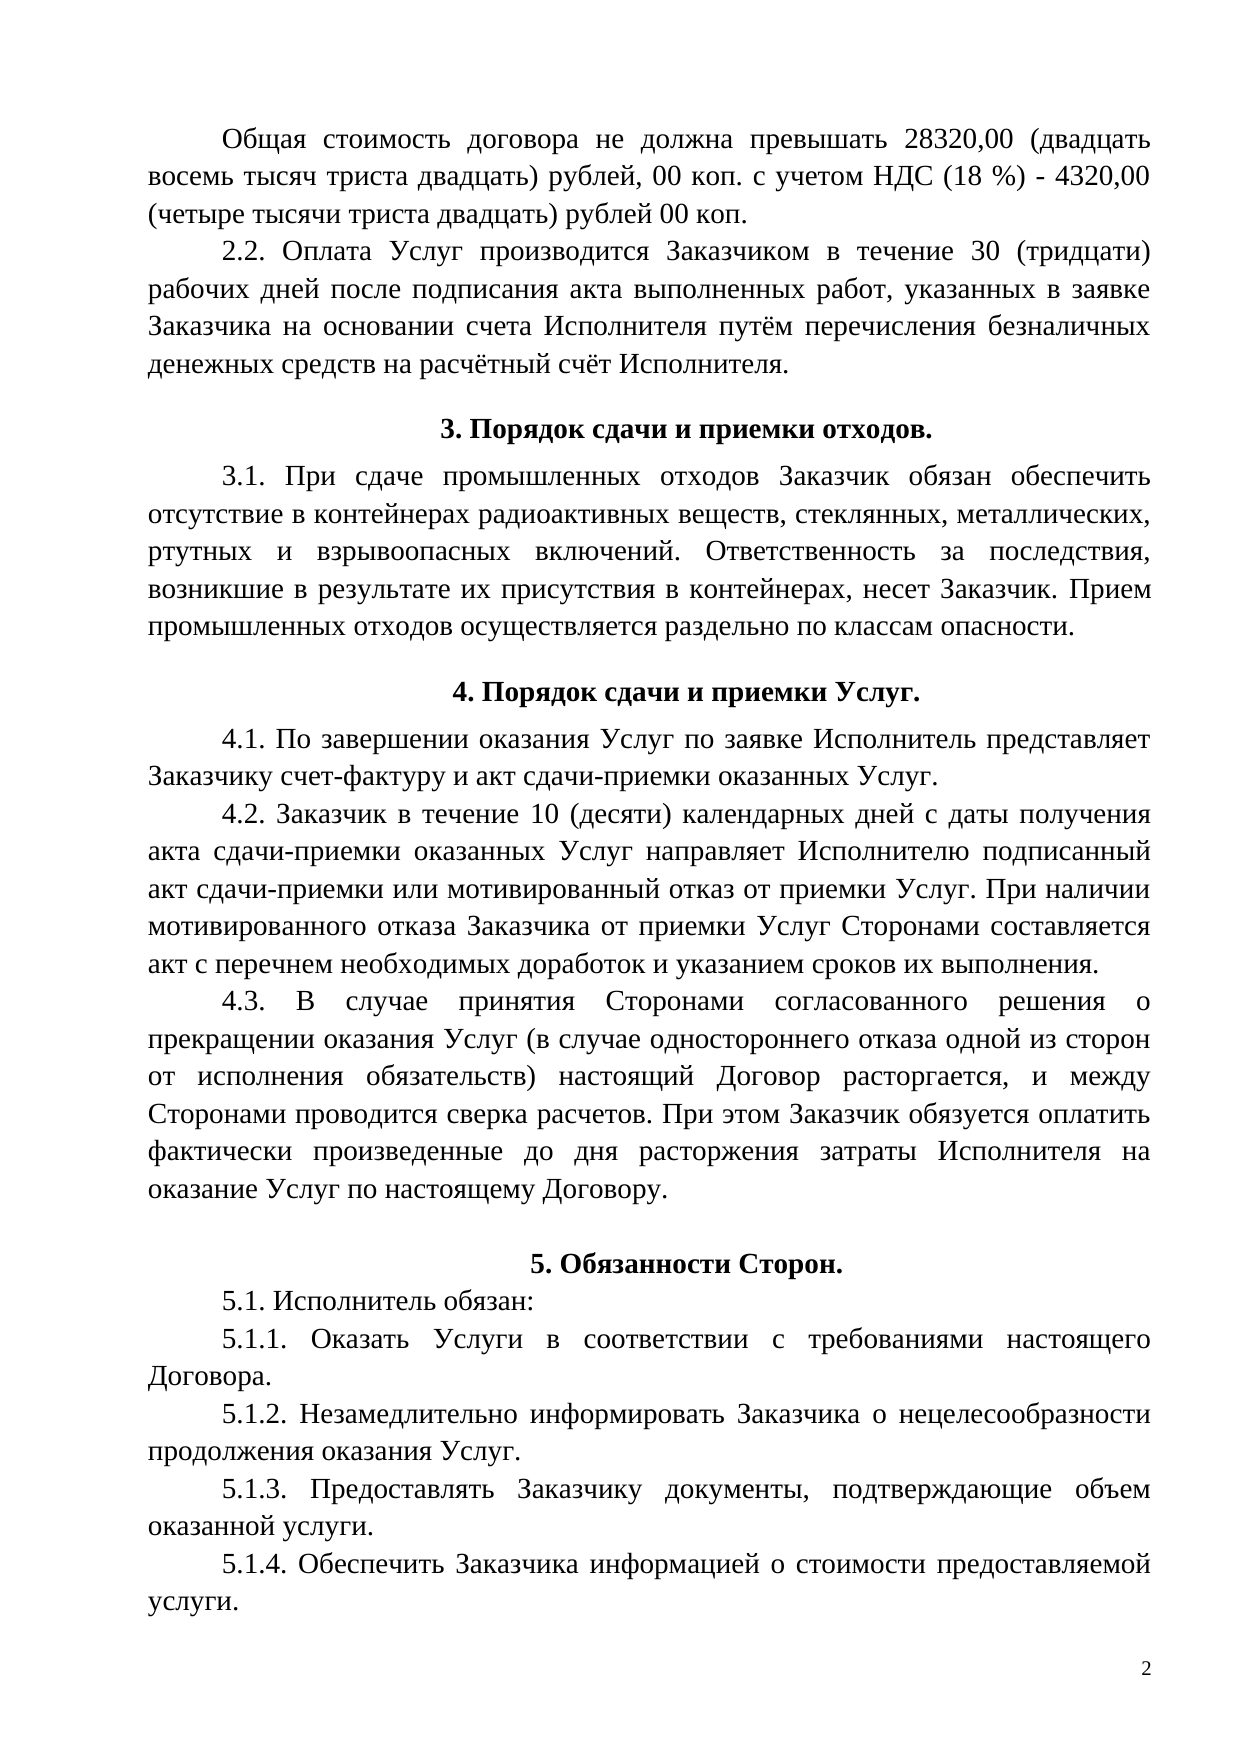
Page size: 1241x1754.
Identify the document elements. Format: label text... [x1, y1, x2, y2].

text 5.1. Исполнитель обязан: [148, 1281, 1152, 1318]
text 5.1.4. Обеспечить Заказчика информацией о стоимости предоставляемой услуги. [148, 1543, 1152, 1618]
text 3. Порядок сдачи и приемки отходов. [148, 418, 1152, 456]
text 4.2. Заказчик в течение 10 (десяти) календарных дней с даты получения акта сдачи-приемки оказанных Услуг направляет Исполнителю подписанный акт сдачи-приемки или мотивированный отказ от приемки Услуг. При наличии мотивированного отказа Заказчика от приемки Услуг Сторонами составляется акт с перечнем необходимых доработок и указанием сроков их выполнения. [148, 793, 1152, 981]
text 5.1.3. Предоставлять Заказчику документы, подтверждающие объем оказанной услуги. [148, 1468, 1152, 1543]
text 4.3. В случае принятия Сторонами согласованного решения о прекращении оказания Услуг (в случае одностороннего отказа одной из сторон от исполнения обязательств) настоящий Договор расторгается, и между Сторонами проводится сверка расчетов. При этом Заказчик обязуется оплатить фактически произведенные до дня расторжения затраты Исполнителя на оказание Услуг по настоящему Договору. [148, 981, 1152, 1206]
text 3.1. При сдаче промышленных отходов Заказчик обязан обеспечить отсутствие в контейнерах радиоактивных веществ, стеклянных, металлических, ртутных и взрывоопасных включений. Ответственность за последствия, возникшие в результате их присутствия в контейнерах, несет Заказчик. Прием промышленных отходов осуществляется раздельно по классам опасности. [148, 456, 1152, 643]
text Общая стоимость договора не должна превышать 28320,00 (двадцать восемь тысяч триста двадцать) рублей, 00 коп. с учетом НДС (18 %) - 4320,00 (четыре тысячи триста двадцать) рублей 00 коп. [148, 118, 1152, 231]
text 5. Обязанности Сторон. [148, 1243, 1152, 1281]
text 2.2. Оплата Услуг производится Заказчиком в течение 30 (тридцати) рабочих дней после подписания акта выполненных работ, указанных в заявке Заказчика на основании счета Исполнителя путём перечисления безналичных денежных средств на расчётный счёт Исполнителя. [148, 231, 1152, 381]
text 5.1.1. Оказать Услуги в соответствии с требованиями настоящего Договора. [148, 1318, 1152, 1393]
text 4. Порядок сдачи и приемки Услуг. [148, 681, 1152, 718]
text 4.1. По завершении оказания Услуг по заявке Исполнитель представляет Заказчику счет-фактуру и акт сдачи-приемки оказанных Услуг. [148, 718, 1152, 793]
text 5.1.2. Незамедлительно информировать Заказчика о нецелесообразности продолжения оказания Услуг. [148, 1393, 1152, 1468]
